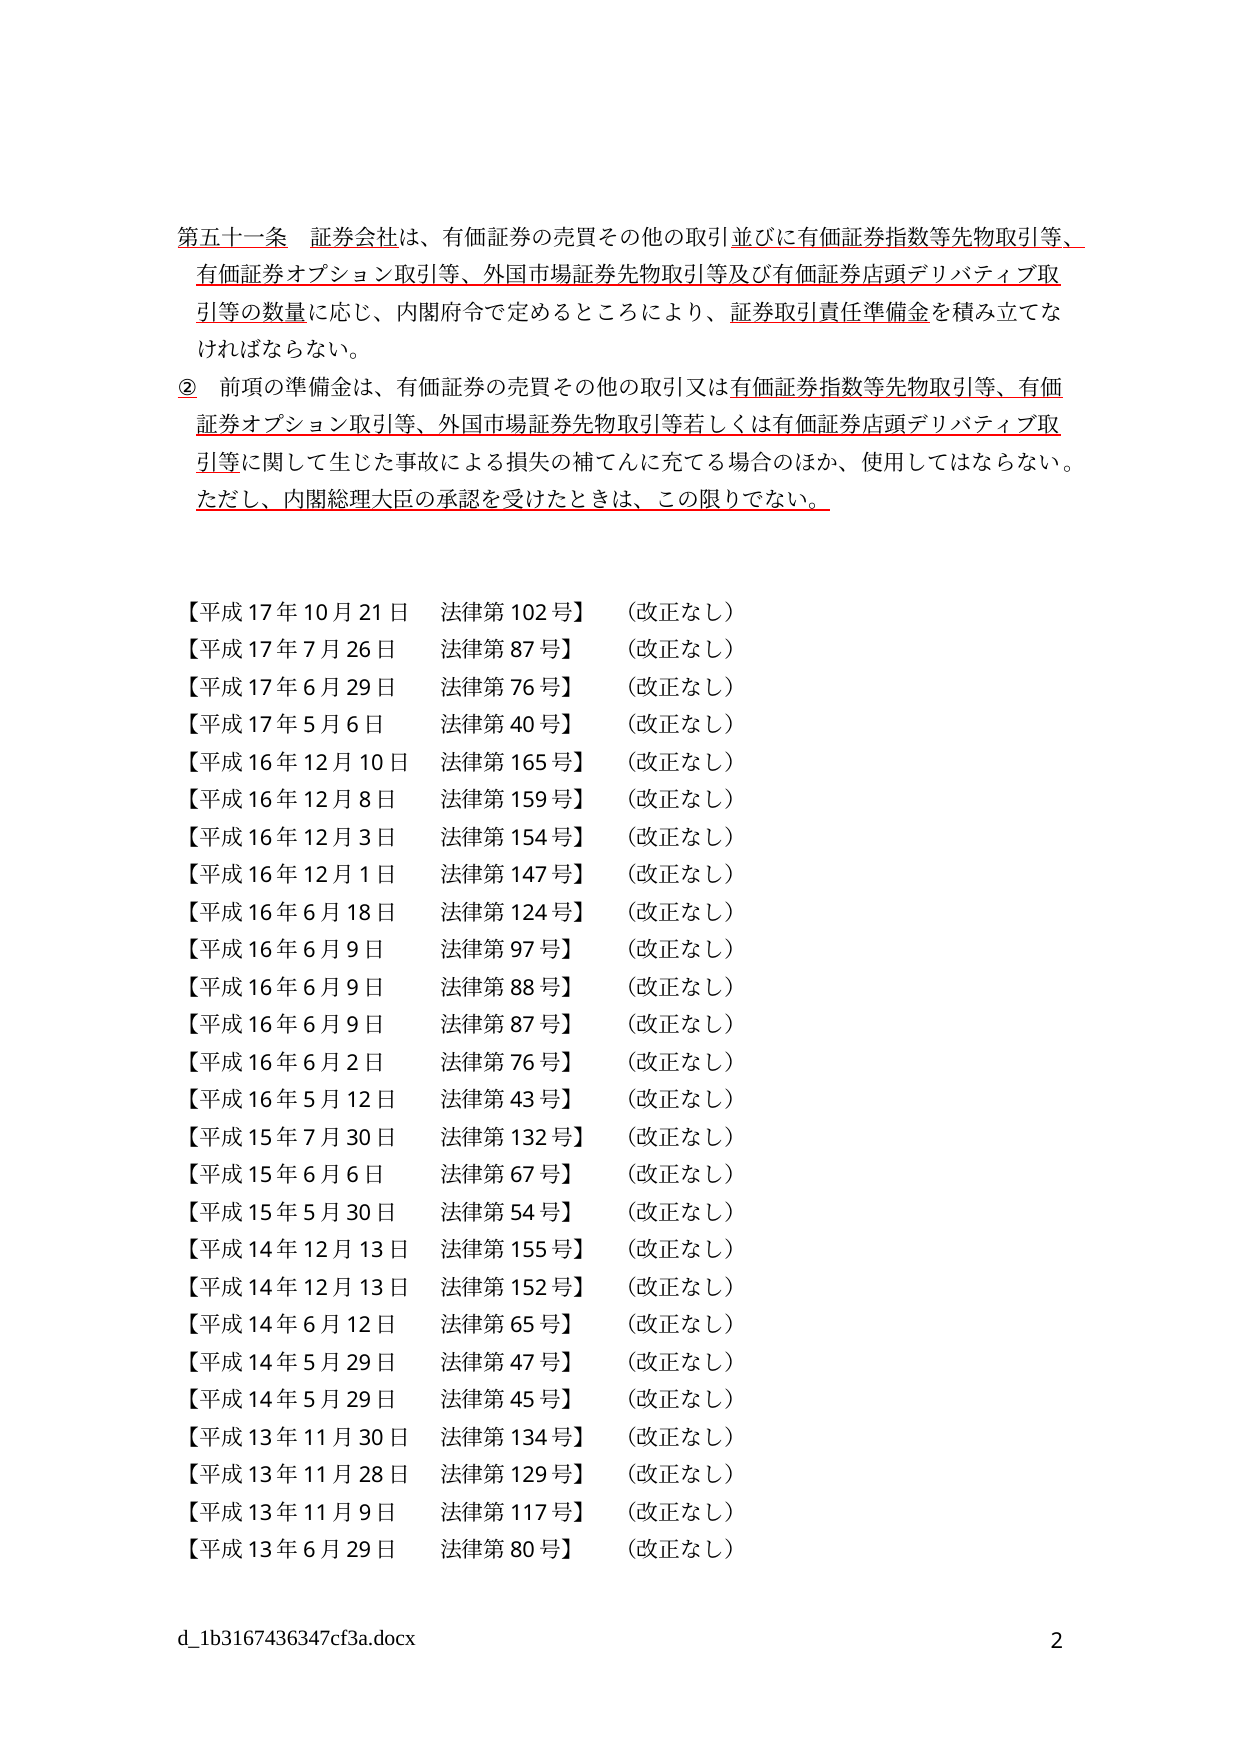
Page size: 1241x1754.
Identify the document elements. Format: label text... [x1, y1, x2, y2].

text 【平成16年6月18日 法律第124号】 （改正なし） [177, 892, 1063, 929]
text 【平成16年12月3日 法律第154号】 （改正なし） [177, 817, 1063, 854]
text 【平成16年6月2日 法律第76号】 （改正なし） [177, 1042, 1063, 1079]
text 【平成13年6月29日 法律第80号】 （改正なし） [177, 1529, 1063, 1567]
text 【平成16年12月1日 法律第147号】 （改正なし） [177, 854, 1063, 892]
text 第五十一条 証券会社は、有価証券の売買その他の取引並びに有価証券指数等先物取引等、有価証券オプション取引等、外国市場証券先物取引等及び有価証券店頭デリバティブ取引等の数量に応じ、内閣府令で定めるところにより、証券取引責任準備金を積み立てなければならない。 [177, 217, 1063, 367]
text 【平成13年11月9日 法律第117号】 （改正なし） [177, 1492, 1063, 1529]
text 【平成16年12月8日 法律第159号】 （改正なし） [177, 779, 1063, 817]
text 【平成17年5月6日 法律第40号】 （改正なし） [177, 704, 1063, 742]
text 【平成15年7月30日 法律第132号】 （改正なし） [177, 1117, 1063, 1154]
text 【平成17年6月29日 法律第76号】 （改正なし） [177, 667, 1063, 704]
text 【平成16年6月9日 法律第97号】 （改正なし） [177, 929, 1063, 967]
text 【平成14年12月13日 法律第152号】 （改正なし） [177, 1267, 1063, 1304]
text 【平成16年5月12日 法律第43号】 （改正なし） [177, 1079, 1063, 1117]
text 【平成16年12月10日 法律第165号】 （改正なし） [177, 742, 1063, 779]
text 【平成15年5月30日 法律第54号】 （改正なし） [177, 1192, 1063, 1229]
text 【平成17年7月26日 法律第87号】 （改正なし） [177, 629, 1063, 667]
text 【平成13年11月28日 法律第129号】 （改正なし） [177, 1454, 1063, 1492]
text 【平成17年10月21日 法律第102号】 （改正なし） [177, 592, 1063, 629]
text 【平成13年11月30日 法律第134号】 （改正なし） [177, 1417, 1063, 1454]
text ② 前項の準備金は、有価証券の売買その他の取引又は有価証券指数等先物取引等、有価証券オプション取引等、外国市場証券先物取引等若しくは有価証券店頭デリバティブ取引等に関して生じた事故による損失の補てんに充てる場合のほか、使用してはならない。ただし、内閣総理大臣の承認を受けたときは、この限りでない。 [177, 367, 1063, 517]
text 【平成14年5月29日 法律第45号】 （改正なし） [177, 1379, 1063, 1417]
text 【平成15年6月6日 法律第67号】 （改正なし） [177, 1154, 1063, 1192]
text 【平成14年12月13日 法律第155号】 （改正なし） [177, 1229, 1063, 1267]
text 【平成14年5月29日 法律第47号】 （改正なし） [177, 1342, 1063, 1379]
text 【平成16年6月9日 法律第88号】 （改正なし） [177, 967, 1063, 1004]
text 【平成16年6月9日 法律第87号】 （改正なし） [177, 1004, 1063, 1042]
text 【平成14年6月12日 法律第65号】 （改正なし） [177, 1304, 1063, 1342]
